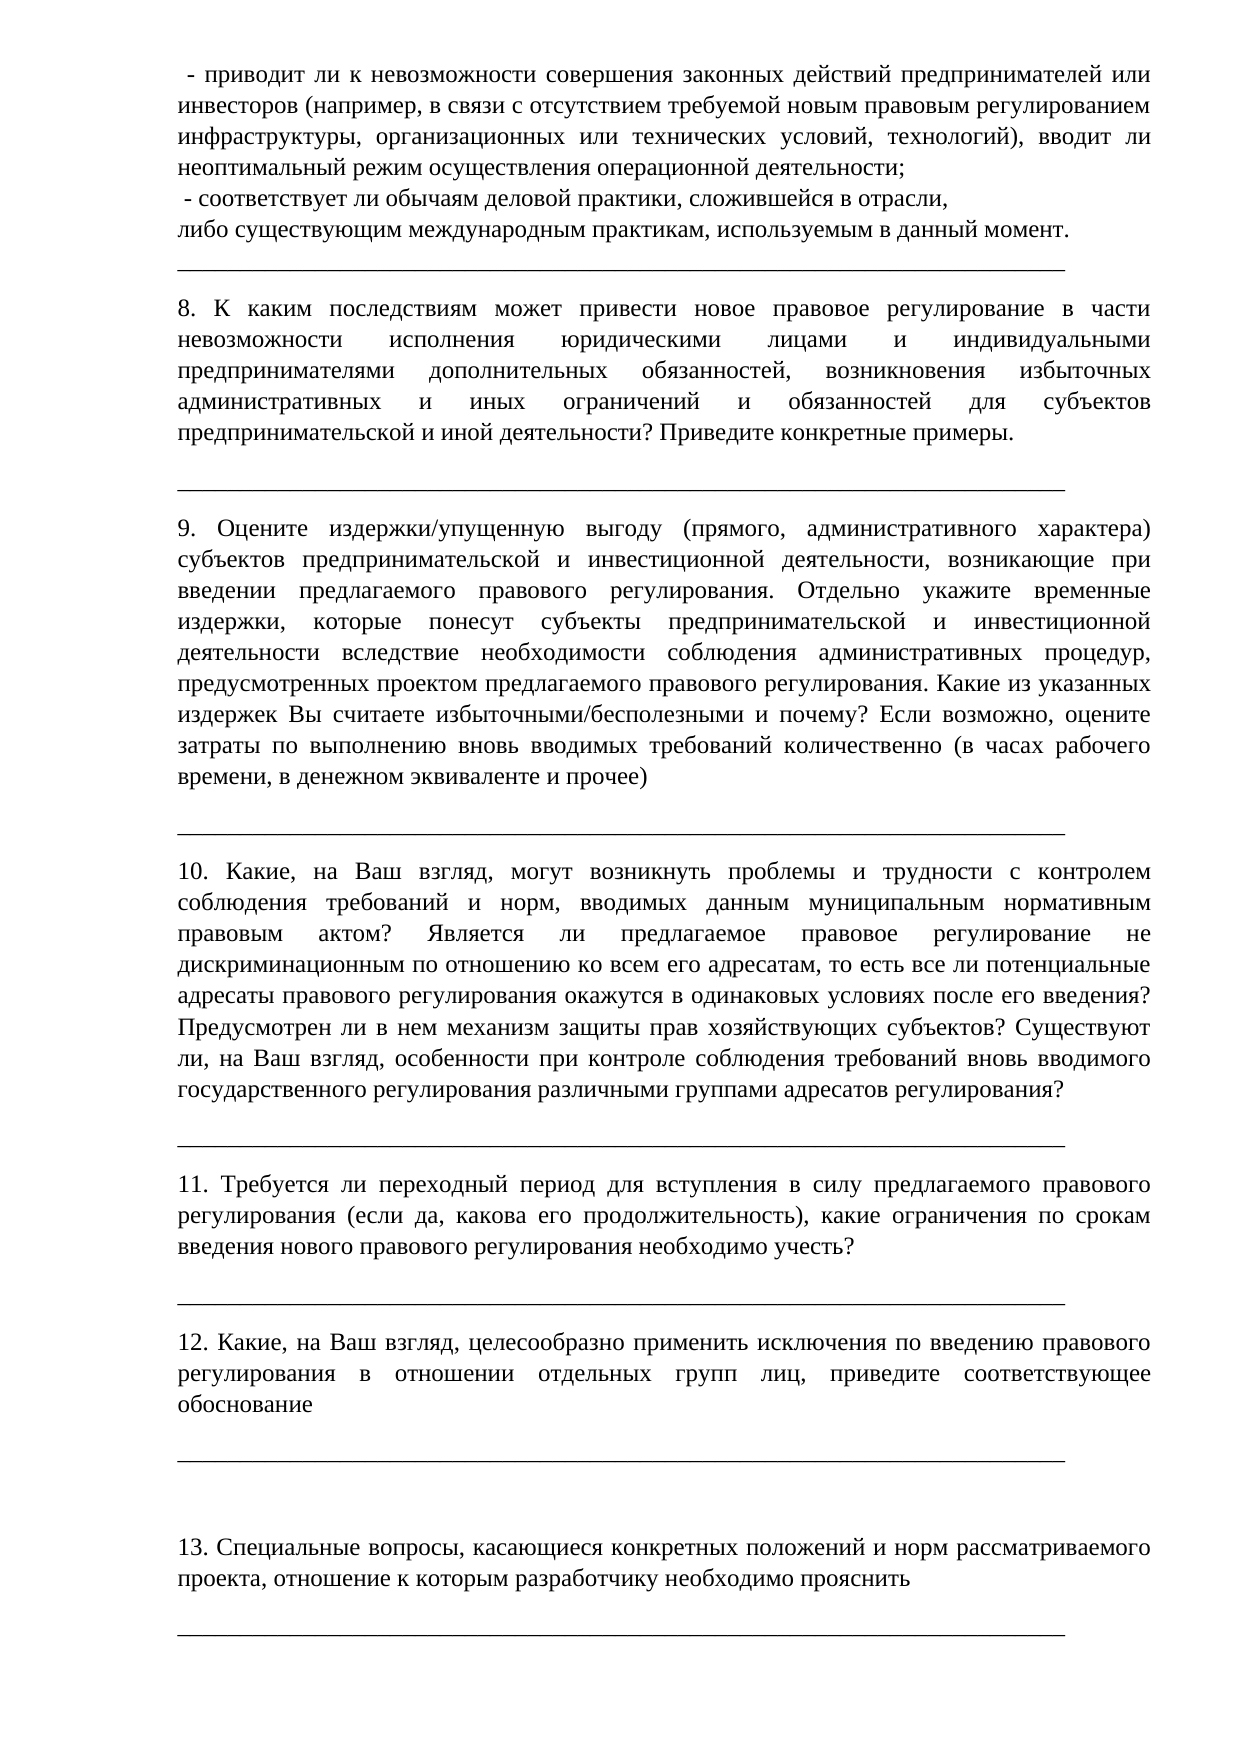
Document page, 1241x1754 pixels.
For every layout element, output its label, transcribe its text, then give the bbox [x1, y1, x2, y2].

text 10. Какие, на Ваш взгляд, могут возникнуть проблемы и трудности с контролем соблюдения требований и норм, вводимых данным муниципальным нормативным правовым актом? Является ли предлагаемое правовое регулирование не дискриминационным по отношению ко всем его адресатам, то есть все ли потенциальные адресаты правового регулирования окажутся в одинаковых условиях после его введения? Предусмотрен ли в нем механизм защиты прав хозяйствующих субъектов? Существуют ли, на Ваш взгляд, особенности при контроле соблюдения требований вновь вводимого государственного регулирования различными группами адресатов регулирования? [177, 856, 1152, 1102]
text _______________________________________________________________________ [177, 245, 1152, 274]
text 8. К каким последствиям может привести новое правовое регулирование в части невозможности исполнения юридическими лицами и индивидуальными предпринимателями дополнительных обязанностей, возникновения избыточных административных и иных ограничений и обязанностей для субъектов предпринимательской и иной деятельности? Приведите конкретные примеры. [177, 293, 1152, 446]
text _______________________________________________________________________ [177, 1279, 1152, 1308]
text _______________________________________________________________________ [177, 809, 1152, 837]
text _______________________________________________________________________ [177, 465, 1152, 494]
text - приводит ли к невозможности совершения законных действий предпринимателей или инвесторов (например, в связи с отсутствием требуемой новым правовым регулированием инфраструктуры, организационных или технических условий, технологий), вводит ли неоптимальный режим осуществления операционной деятельности; [177, 59, 1152, 181]
text 9. Оцените издержки/упущенную выгоду (прямого, административного характера) субъектов предпринимательской и инвестиционной деятельности, возникающие при введении предлагаемого правового регулирования. Отдельно укажите временные издержки, которые понесут субъекты предпринимательской и инвестиционной деятельности вследствие необходимости соблюдения административных процедур, предусмотренных проектом предлагаемого правового регулирования. Какие из указанных издержек Вы считаете избыточными/бесполезными и почему? Если возможно, оцените затраты по выполнению вновь вводимых требований количественно (в часах рабочего времени, в денежном эквиваленте и прочее) [177, 513, 1152, 790]
text либо существующим международным практикам, используемым в данный момент. [177, 214, 1152, 243]
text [177, 1611, 1152, 1639]
text 12. Какие, на Ваш взгляд, целесообразно применить исключения по введению правового регулирования в отношении отдельных групп лиц, приведите соответствующее обоснование [177, 1327, 1152, 1417]
text - соответствует ли обычаям деловой практики, сложившейся в отрасли, [177, 183, 1152, 212]
text _______________________________________________________________________ [177, 1436, 1152, 1465]
text 13. Специальные вопросы, касающиеся конкретных положений и норм рассматриваемого проекта, отношение к которым разработчику необходимо прояснить [177, 1532, 1152, 1592]
text _______________________________________________________________________ [177, 1121, 1152, 1150]
text 11. Требуется ли переходный период для вступления в силу предлагаемого правового регулирования (если да, какова его продолжительность), какие ограничения по срокам введения нового правового регулирования необходимо учесть? [177, 1169, 1152, 1260]
